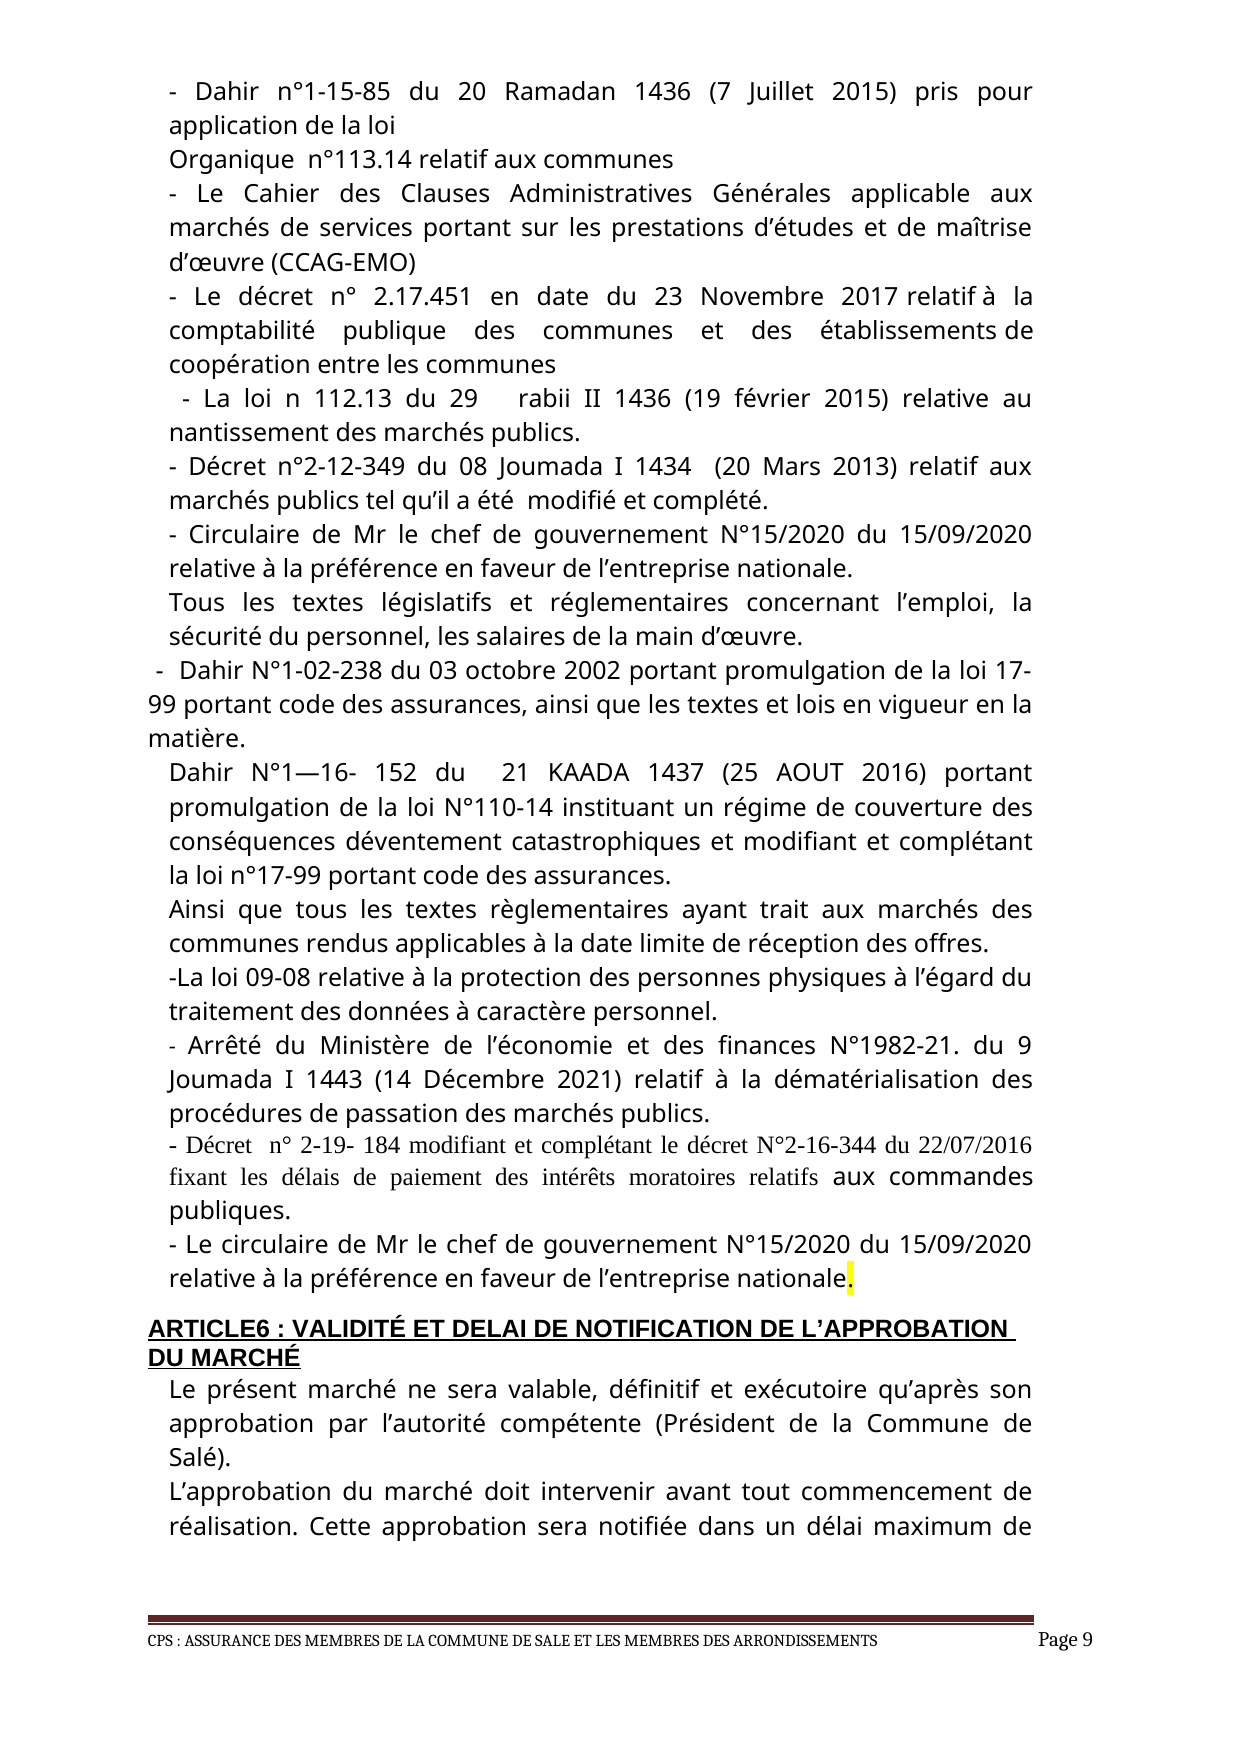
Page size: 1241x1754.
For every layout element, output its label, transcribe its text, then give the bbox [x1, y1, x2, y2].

text - Le décret n° 2.17.451 en date du 23 Novembre 2017 relatif à la comptabilité publique des communes et des établissements de coopération entre les communes [168, 278, 1034, 380]
text Tous les textes législatifs et réglementaires concernant l’emploi, la sécurité du personnel, les salaires de la main d’œuvre. [168, 585, 1034, 653]
text Dahir N°1—16- 152 du 21 KAADA 1437 (25 AOUT 2016) portant promulgation de la loi N°110-14 instituant un régime de couverture des conséquences déventement catastrophiques et modifiant et complétant la loi n°17-99 portant code des assurances. [168, 755, 1034, 891]
text Organique n°113.14 relatif aux communes [168, 142, 1034, 176]
text - La loi n 112.13 du 29 rabii II 1436 (19 février 2015) relative au nantissement des marchés publics. [168, 380, 1034, 448]
text -La loi 09-08 relative à la protection des personnes physiques à l’égard du traitement des données à caractère personnel. [168, 959, 1034, 1028]
text - Décret n°2-12-349 du 08 Joumada I 1434 (20 Mars 2013) relatif aux marchés publics tel qu’il a été modifié et complété. [168, 448, 1034, 517]
text - Décret n° 2-19- 184 modifiant et complétant le décret N°2-16-344 du 22/07/2016 fixant les délais de paiement des intérêts moratoires relatifs aux commandes publiques. [168, 1130, 1034, 1227]
text - Circulaire de Mr le chef de gouvernement N°15/2020 du 15/09/2020 relative à la préférence en faveur de l’entreprise nationale. [168, 517, 1034, 585]
text - Dahir N°1-02-238 du 03 octobre 2002 portant promulgation de la loi 17-99 portant code des assurances, ainsi que les textes et lois en vigueur en la matière. [148, 653, 1034, 755]
text Ainsi que tous les textes règlementaires ayant trait aux marchés des communes rendus applicables à la date limite de réception des offres. [168, 891, 1034, 959]
text Le présent marché ne sera valable, définitif et exécutoire qu’après son approbation par l’autorité compétente (Président de la Commune de Salé). [168, 1372, 1034, 1474]
text - Le circulaire de Mr le chef de gouvernement N°15/2020 du 15/09/2020 relative à la préférence en faveur de l’entreprise nationale. [168, 1227, 1034, 1295]
text - Arrêté du Ministère de l’économie et des finances N°1982-21. du 9 Joumada I 1443 (14 Décembre 2021) relatif à la dématérialisation des procédures de passation des marchés publics. [168, 1028, 1034, 1130]
text - Dahir n°1-15-85 du 20 Ramadan 1436 (7 Juillet 2015) pris pour application de la loi [168, 74, 1034, 142]
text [168, 1474, 1034, 1542]
text Article6 : Validité et delai de notification de L’APPROBATION du Marché [148, 1314, 1034, 1372]
text - Le Cahier des Clauses Administratives Générales applicable aux marchés de services portant sur les prestations d’études et de maîtrise d’œuvre (CCAG-EMO) [168, 176, 1034, 278]
